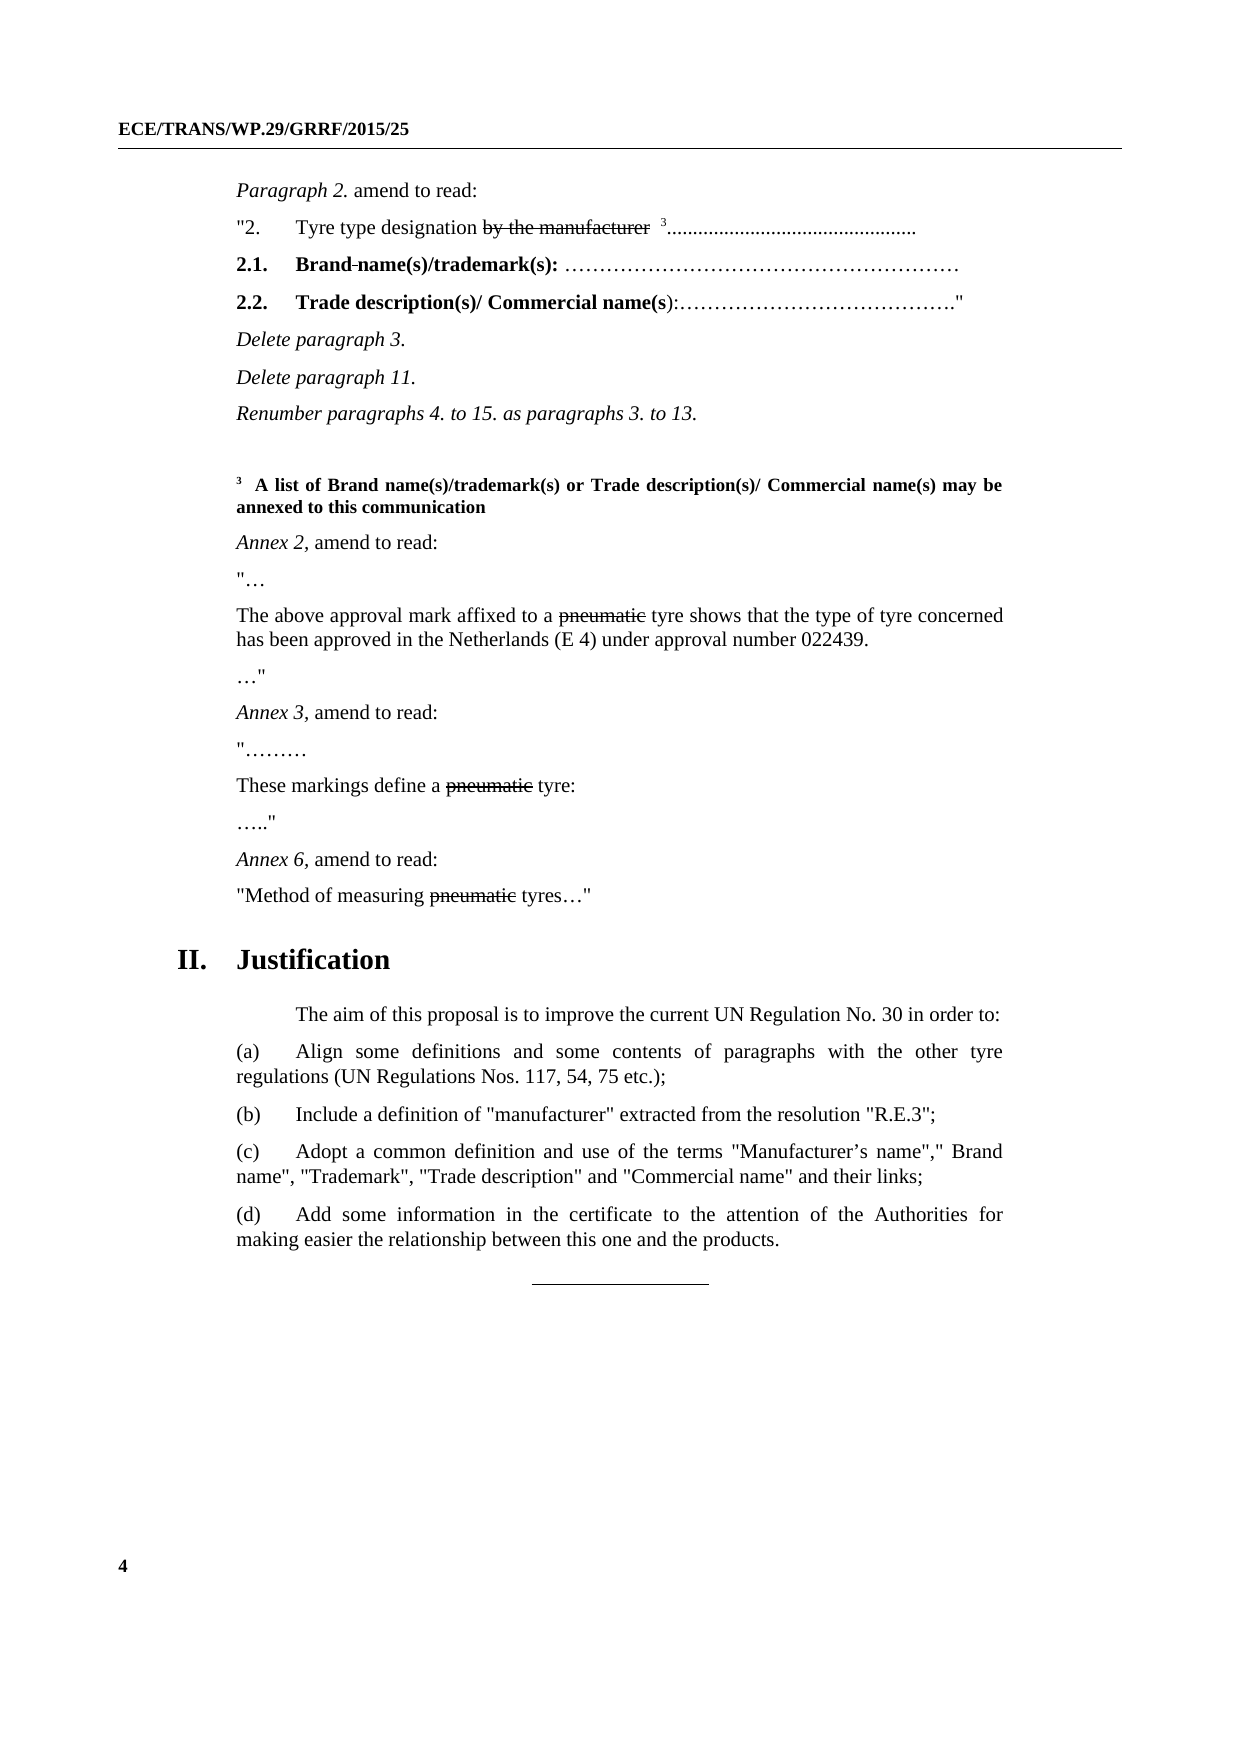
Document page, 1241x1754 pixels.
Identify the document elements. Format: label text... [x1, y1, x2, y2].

text (a) Align some definitions and some contents of paragraphs with the other tyre regulations (UN Regulations Nos. 117, 54, 75 etc.); [236, 1038, 1004, 1088]
text (c) Adopt a common definition and use of the terms "Manufacturer’s name"," Brand name", "Trademark", "Trade description" and "Commercial name" and their links; [236, 1138, 1004, 1188]
text Renumber paragraphs 4. to 15. as paragraphs 3. to 13. [236, 401, 1004, 425]
text (d) Add some information in the certificate to the attention of the Authorities for making easier the relationship between this one and the products. [236, 1201, 1004, 1251]
text "……… [236, 737, 1004, 761]
text 2.1. Brand name(s)/trademark(s): ………………………………………………… [236, 251, 1004, 276]
text These markings define a pneumatic tyre: [236, 773, 1004, 797]
text Paragraph 2. amend to read: [236, 177, 1004, 202]
text Annex 3, amend to read: [236, 700, 1004, 724]
text ….." [236, 810, 1004, 834]
text Annex 6, amend to read: [236, 847, 1004, 871]
text 3 A list of Brand name(s)/trademark(s) or Trade description(s)/ Commercial name(s) may be annexed to this communication [236, 474, 1004, 517]
text Delete paragraph 3. [236, 326, 1004, 351]
text II. Justification [118, 945, 1004, 976]
text The above approval mark affixed to a pneumatic tyre shows that the type of tyre concerned has been approved in the Netherlands (E 4) under approval number 022439. [236, 603, 1004, 651]
text "… [236, 567, 1004, 591]
text "Method of measuring pneumatic tyres…" [236, 883, 1004, 907]
text Annex 2, amend to read: [236, 530, 1004, 554]
text …" [236, 664, 1004, 688]
text 2.2. Trade description(s)/ Commercial name(s):…………………………………." [236, 289, 1004, 314]
text Delete paragraph 11. [236, 364, 1004, 389]
text The aim of this proposal is to improve the current UN Regulation No. 30 in order to: [236, 1001, 1004, 1026]
text (b) Include a definition of "manufacturer" extracted from the resolution "R.E.3"; [236, 1101, 1004, 1126]
text "2. Tyre type designation by the manufacturer 3................................................ [236, 215, 1004, 239]
